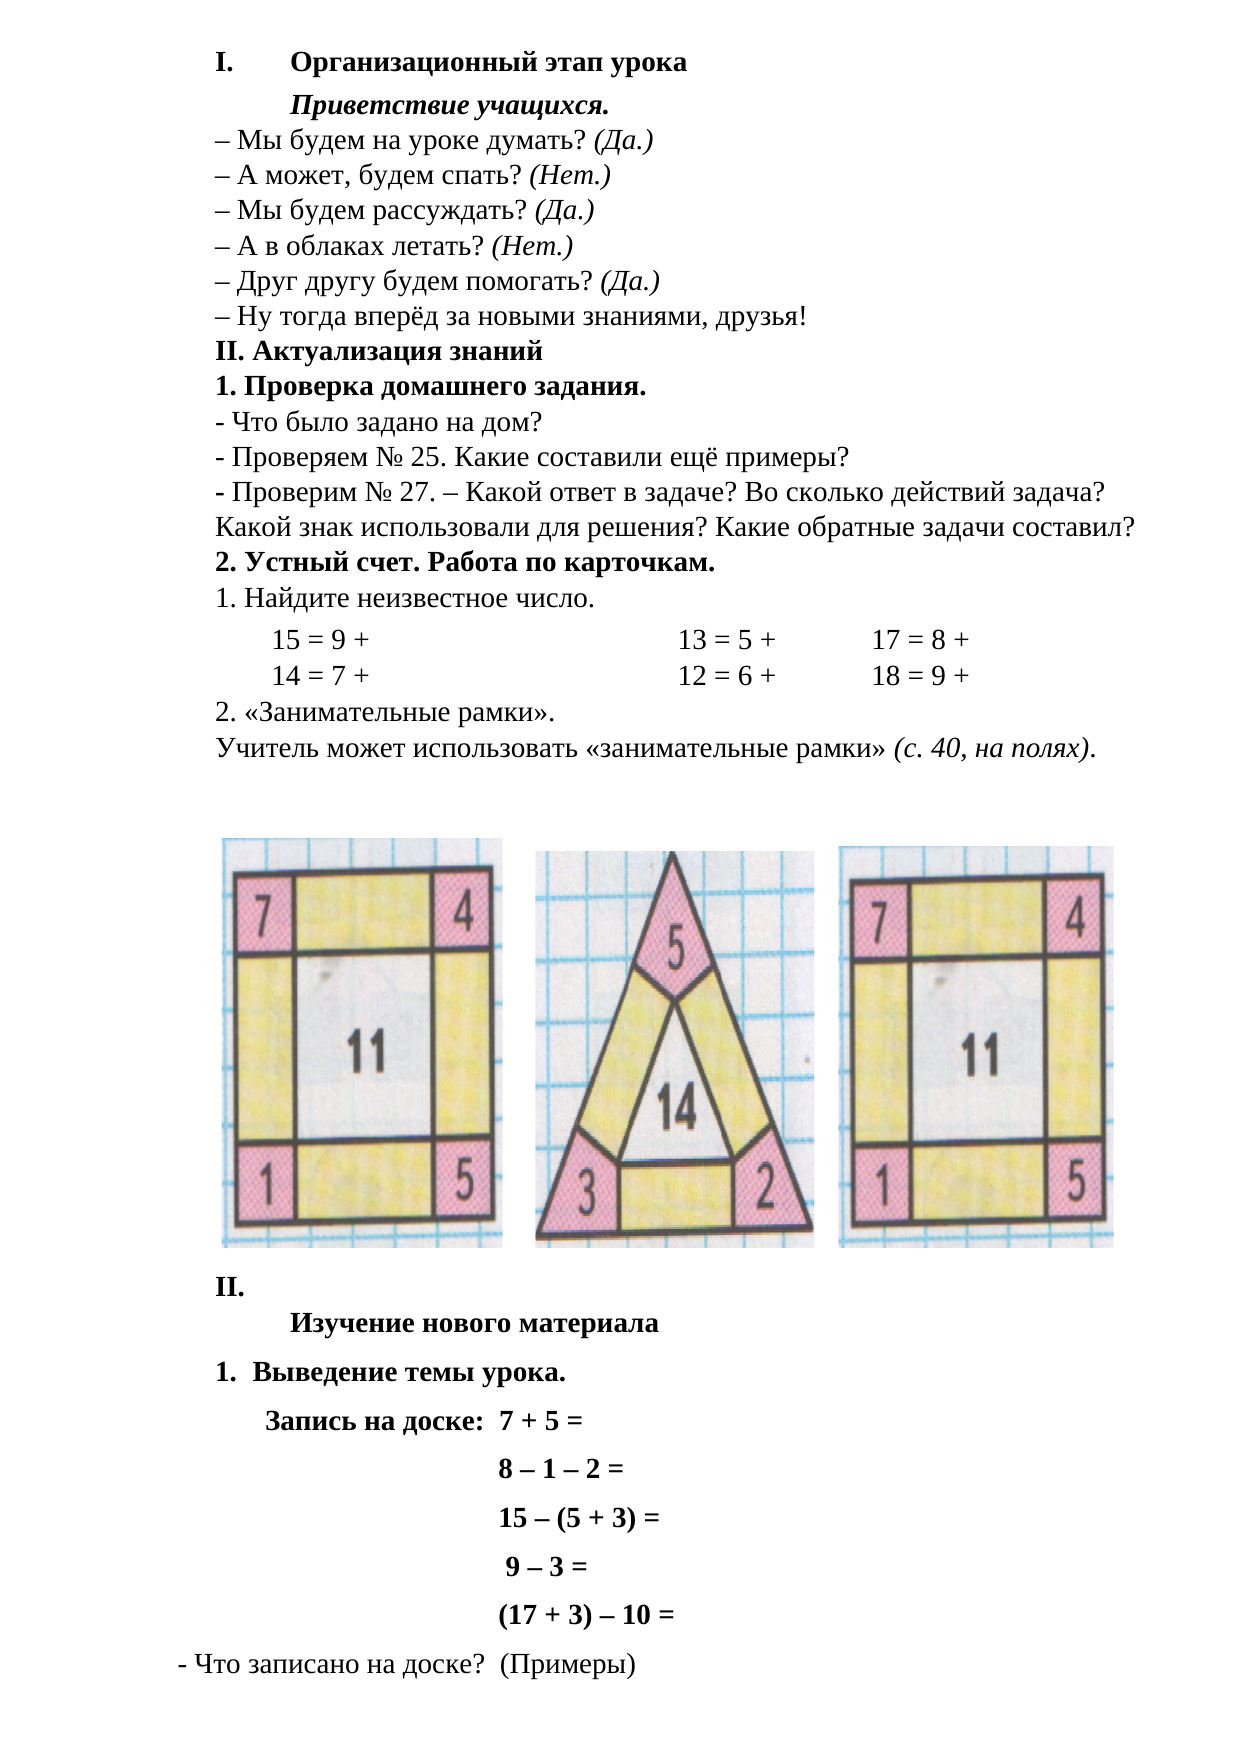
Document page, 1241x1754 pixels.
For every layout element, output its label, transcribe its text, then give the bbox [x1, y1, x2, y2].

text 15 = 9 +  13 = 5 +  17 = 8 +  [271, 622, 1152, 656]
picture [838, 846, 1114, 1248]
text 15 – (5 + 3) = [177, 1500, 1152, 1533]
list Изучение нового материала [215, 1269, 1152, 1339]
text 1. Найдите неизвестное число. [177, 580, 1152, 613]
picture [221, 838, 503, 1248]
list Организационный этап урока [215, 44, 1152, 78]
list Выведение темы урока. [215, 1354, 1152, 1388]
text - Что было задано на дом? [215, 404, 1152, 437]
picture [535, 851, 815, 1248]
text 8 – 1 – 2 = [177, 1451, 1152, 1485]
text - Проверяем № 25. Какие составили ещё примеры? [215, 439, 1152, 472]
text – Ну тогда вперёд за новыми знаниями, друзья! [215, 298, 1152, 332]
text Учитель может использовать «занимательные рамки» (с. 40, на полях). [177, 731, 1152, 764]
text (17 + 3) – 10 = [177, 1597, 1152, 1631]
text 9 – 3 = [177, 1549, 1152, 1582]
text 14 = 7 +  12 = 6 +  18 = 9 +  [271, 658, 1152, 692]
text Приветствие учащихся. [290, 87, 1152, 120]
text Запись на доске: 7 + 5 = [177, 1403, 1152, 1436]
text – А может, будем спать? (Нет.) [215, 157, 1152, 191]
text 2. «Занимательные рамки». [177, 694, 1152, 728]
text – А в облаках летать? (Нет.) [215, 228, 1152, 261]
text - Что записано на доске? (Примеры) [177, 1646, 1152, 1679]
text II. Актуализация знаний 1. Проверка домашнего задания. [215, 333, 1152, 402]
text – Мы будем на уроке думать? (Да.) [215, 122, 1152, 156]
text - Проверим № 27. – Какой ответ в задаче? Во сколько действий задача? Какой знак использовали для решения? Какие обратные задачи составил? 2. Устный счет. Работа по карточкам. [215, 474, 1152, 578]
text – Мы будем рассуждать? (Да.) [215, 192, 1152, 226]
text – Друг другу будем помогать? (Да.) [215, 263, 1152, 296]
